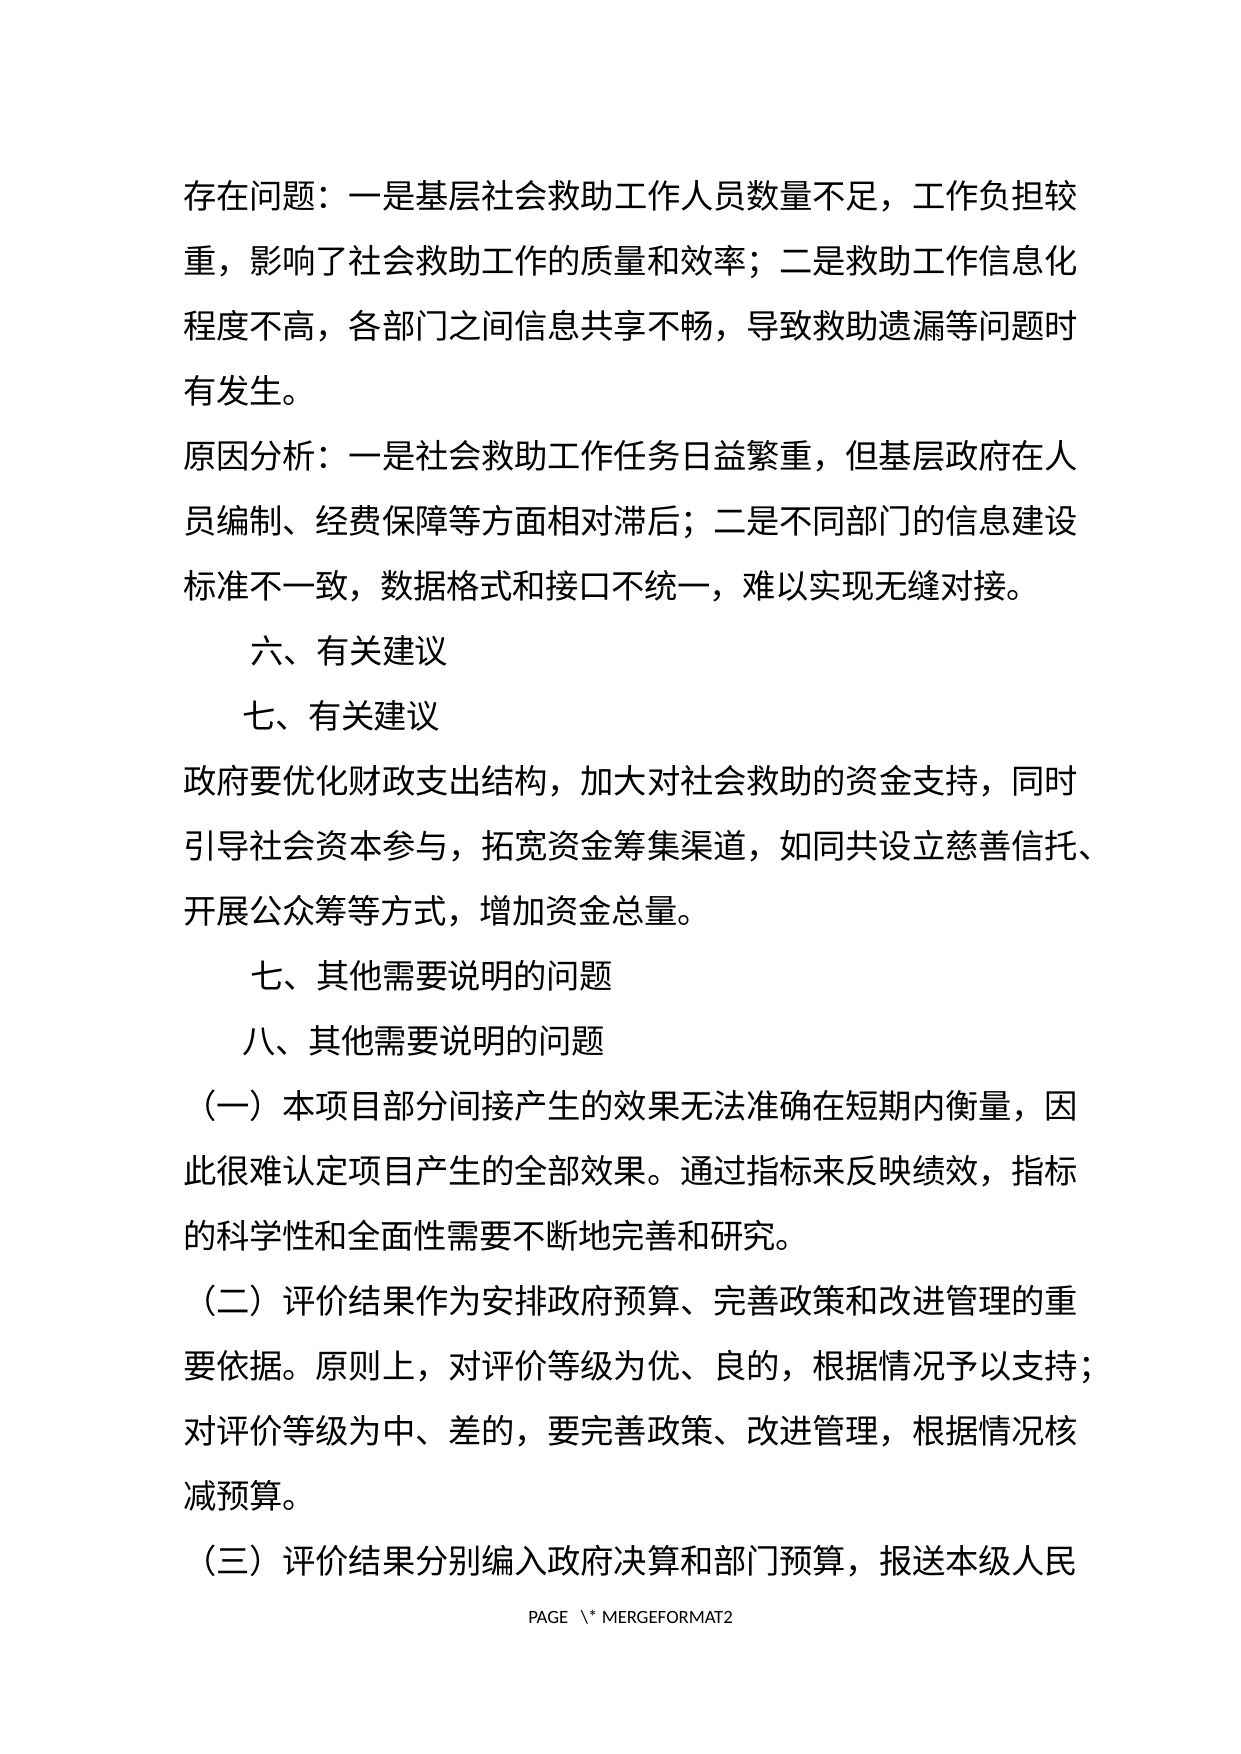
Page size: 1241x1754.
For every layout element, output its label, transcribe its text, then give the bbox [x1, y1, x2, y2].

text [183, 162, 1078, 617]
text 七、其他需要说明的问题 [183, 942, 1078, 1007]
text 七、有关建议 政府要优化财政支出结构，加大对社会救助的资金支持，同时引导社会资本参与，拓宽资金筹集渠道，如同共设立慈善信托、开展公众筹等方式，增加资金总量。 [183, 682, 1078, 942]
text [183, 1007, 1078, 1592]
text 六、有关建议 [183, 617, 1078, 682]
